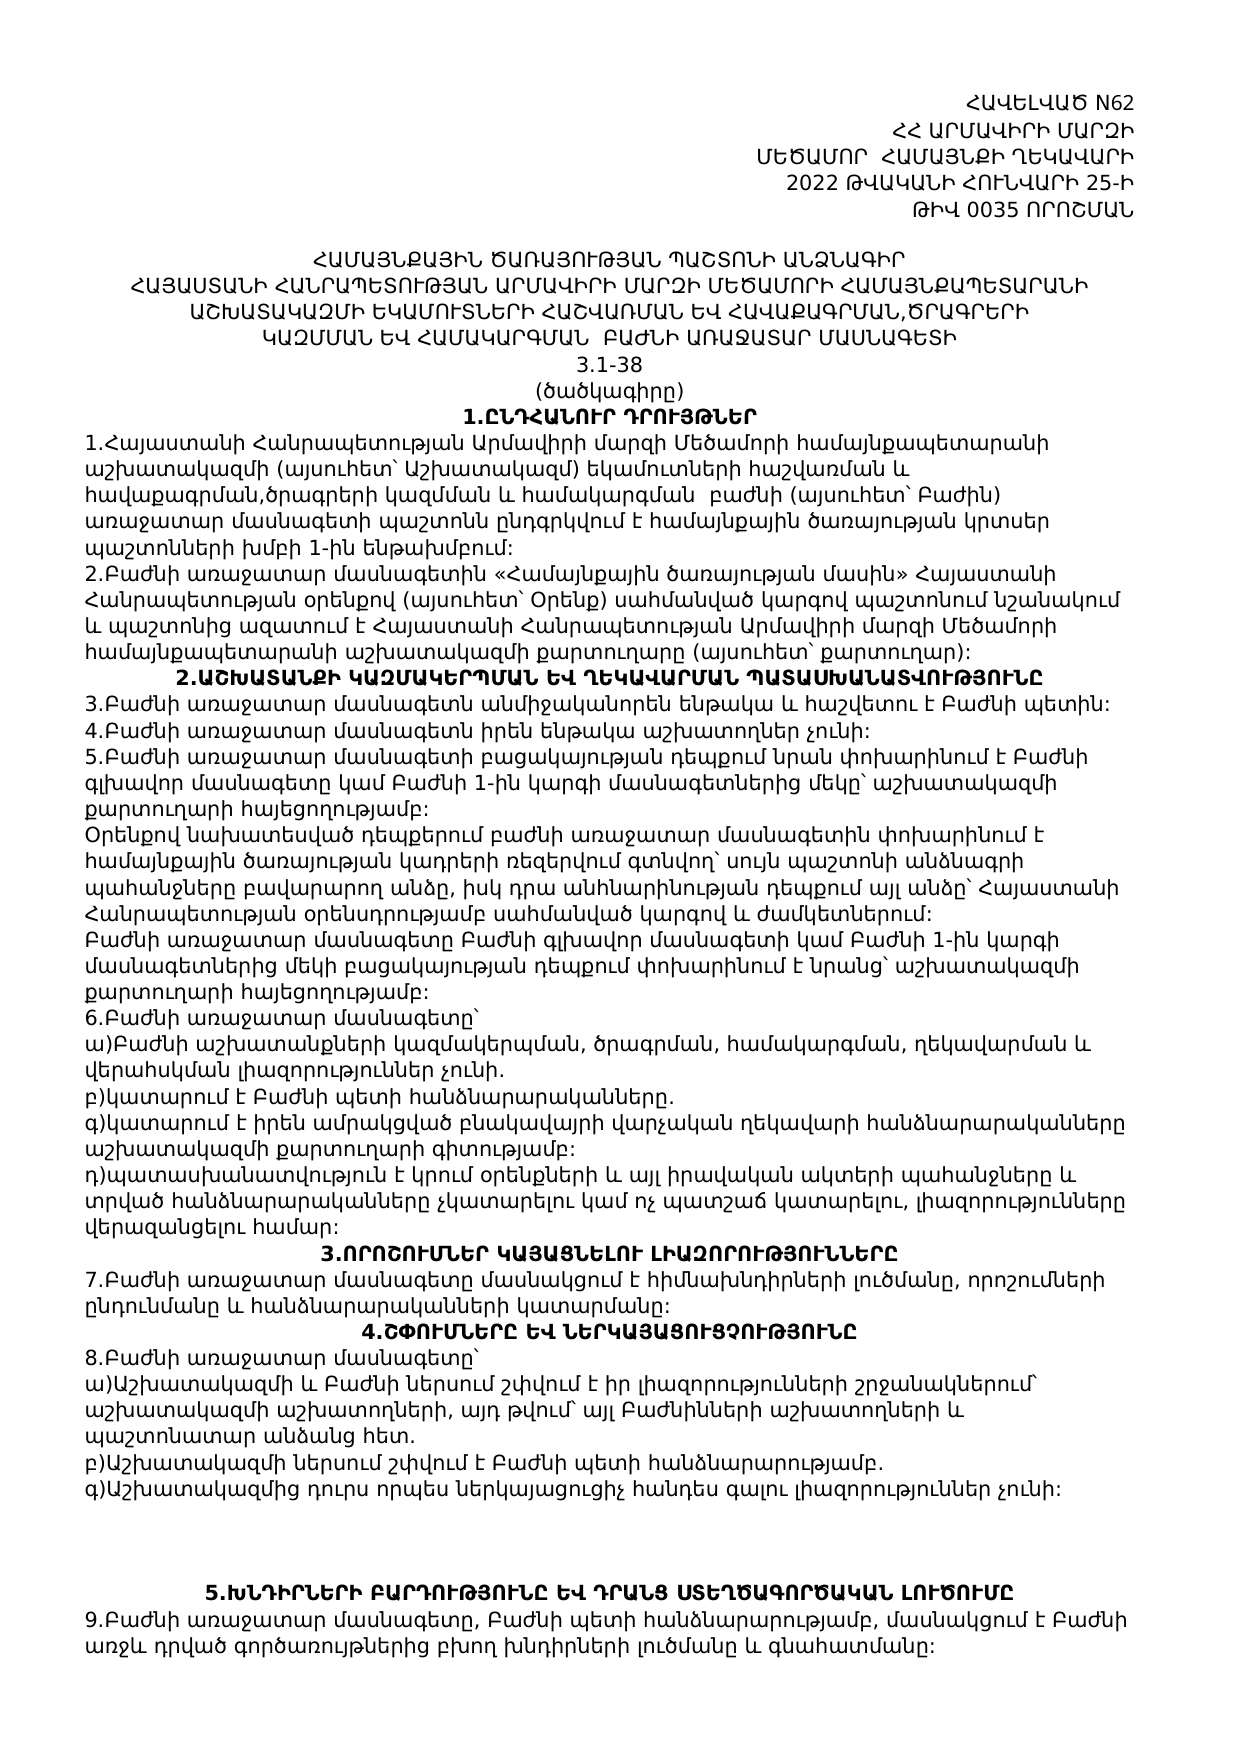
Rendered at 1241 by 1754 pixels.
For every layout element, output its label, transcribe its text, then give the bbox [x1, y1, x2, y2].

text 2022 ԹՎԱԿԱՆԻ ՀՈՒՆՎԱՐԻ 25-Ի [527, 171, 1134, 196]
text 1.Հայաստանի Հանրապետության Արմավիրի մարզի Մեծամորի համայնքապետարանի աշխատակազմի (այսուհետ՝ Աշխատակազմ) եկամուտների հաշվառման և հավաքագրման,ծրագրերի կազմման և համակարգման բաժնի (այսուհետ՝ Բաժին) առաջատար մասնագետի պաշտոնն ընդգրկվում է համայնքային ծառայության կրտսեր պաշտոնների խմբի 1-ին ենթախմբում: [84, 431, 1134, 560]
text ՀԱՄԱՅՆՔԱՅԻՆ ԾԱՌԱՅՈՒԹՅԱՆ ՊԱՇՏՈՆԻ ԱՆՁՆԱԳԻՐ [84, 248, 1134, 272]
text 5.Բաժնի առաջատար մասնագետի բացակայության դեպքում նրան փոխարինում է Բաժնի գլխավոր մասնագետը կամ Բաժնի 1-ին կարգի մասնագետներից մեկը՝ աշխատակազմի քարտուղարի հայեցողությամբ: [84, 745, 1134, 821]
text 8.Բաժնի առաջատար մասնագետը՝ [84, 1346, 1134, 1370]
text Օրենքով նախատեսված դեպքերում բաժնի առաջատար մասնագետին փոխարինում է համայնքային ծառայության կադրերի ռեզերվում գտնվող՝ սույն պաշտոնի անձնագրի պահանջները բավարարող անձը, իսկ դրա անհնարինության դեպքում այլ անձը՝ Հայաստանի Հանրապետության օրենսդրությամբ սահմանված կարգով և ժամկետներում: [84, 823, 1134, 926]
text ՄԵԾԱՄՈՐ ՀԱՄԱՅՆՔԻ ՂԵԿԱՎԱՐԻ [601, 145, 1134, 169]
text դ)պատասխանատվություն է կրում օրենքների և այլ իրավական ակտերի պահանջները և տրված հանձնարարականները չկատարելու կամ ոչ պատշաճ կատարելու, լիազորությունները վերազանցելու համար: [84, 1163, 1134, 1240]
text ՀԱՅԱՍՏԱՆԻ ՀԱՆՐԱՊԵՏՈՒԹՅԱՆ ԱՐՄԱՎԻՐԻ ՄԱՐԶԻ ՄԵԾԱՄՈՐԻ ՀԱՄԱՅՆՔԱՊԵՏԱՐԱՆԻ [84, 274, 1134, 298]
text 7.Բաժնի առաջատար մասնագետը մասնակցում է հիմնախնդիրների լուծմանը, որոշումների ընդունմանը և հանձնարարականների կատարմանը: [84, 1268, 1134, 1318]
text գ)կատարում է իրեն ամրակցված բնակավայրի վարչական ղեկավարի հանձնարարականները աշխատակազմի քարտուղարի գիտությամբ: [84, 1111, 1134, 1161]
text 4.ՇՓՈՒՄՆԵՐԸ ԵՎ ՆԵՐԿԱՅԱՑՈՒՑՉՈՒԹՅՈՒՆԸ [84, 1320, 1134, 1344]
text 5.ԽՆԴԻՐՆԵՐԻ ԲԱՐԴՈՒԹՅՈՒՆԸ ԵՎ ԴՐԱՆՑ ՍՏԵՂԾԱԳՈՐԾԱԿԱՆ ԼՈՒԾՈՒՄԸ [84, 1581, 1134, 1606]
text ա)Բաժնի աշխատանքների կազմակերպման, ծրագրման, համակարգման, ղեկավարման և վերահսկման լիազորություններ չունի. [84, 1032, 1134, 1083]
text 3.ՈՐՈՇՈՒՄՆԵՐ ԿԱՅԱՑՆԵԼՈՒ ԼԻԱԶՈՐՈՒԹՅՈՒՆՆԵՐԸ [84, 1242, 1134, 1266]
text ԹԻՎ 0035 ՈՐՈՇՄԱՆ [747, 198, 1134, 222]
text 2.Բաժնի առաջատար մասնագետին «Համայնքային ծառայության մասին» Հայաստանի Հանրապետության օրենքով (այսուհետ՝ Օրենք) սահմանված կարգով պաշտոնում նշանակում և պաշտոնից ազատում է Հայաստանի Հանրապետության Արմավիրի մարզի Մեծամորի համայնքապետարանի աշխատակազմի քարտուղարը (այսուհետ՝ քարտուղար): [84, 562, 1134, 664]
text 9.Բաժնի առաջատար մասնագետը, Բաժնի պետի հանձնարարությամբ, մասնակցում է Բաժնի առջև դրված գործառույթներից բխող խնդիրների լուծմանը և գնահատմանը: [84, 1608, 1134, 1658]
text բ)կատարում է Բաժնի պետի հանձնարարականները. [84, 1085, 1134, 1109]
text Բաժնի առաջատար մասնագետը Բաժնի գլխավոր մասնագետի կամ Բաժնի 1-ին կարգի մասնագետներից մեկի բացակայության դեպքում փոխարինում է նրանց՝ աշխատակազմի քարտուղարի հայեցողությամբ: [84, 928, 1134, 1004]
text 2.ԱՇԽԱՏԱՆՔԻ ԿԱԶՄԱԿԵՐՊՄԱՆ ԵՎ ՂԵԿԱՎԱՐՄԱՆ ՊԱՏԱՍԽԱՆԱՏՎՈՒԹՅՈՒՆԸ [84, 666, 1134, 691]
text գ)Աշխատակազմից դուրս որպես ներկայացուցիչ հանդես գալու լիազորություններ չունի: [84, 1477, 1134, 1501]
text բ)Աշխատակազմի ներսում շփվում է Բաժնի պետի հանձնարարությամբ. [84, 1451, 1134, 1475]
text 3.Բաժնի առաջատար մասնագետն անմիջականորեն ենթակա և հաշվետու է Բաժնի պետին: [84, 692, 1134, 717]
text 4.Բաժնի առաջատար մասնագետն իրեն ենթակա աշխատողներ չունի: [84, 719, 1134, 743]
text ա)Աշխատակազմի և Բաժնի ներսում շփվում է իր լիազորությունների շրջանակներում՝ աշխատակազմի աշխատողների, այդ թվում՝ այլ Բաժնինների աշխատողների և պաշտոնատար անձանց հետ. [84, 1372, 1134, 1449]
text ԱՇԽԱՏԱԿԱԶՄԻ ԵԿԱՄՈՒՏՆԵՐԻ ՀԱՇՎԱՌՄԱՆ ԵՎ ՀԱՎԱՔԱԳՐՄԱՆ,ԾՐԱԳՐԵՐԻ ԿԱԶՄՄԱՆ ԵՎ ՀԱՄԱԿԱՐԳՄԱՆ ԲԱԺՆԻ ԱՌԱՋԱՏԱՐ ՄԱՍՆԱԳԵՏԻ [84, 300, 1134, 351]
text ՀՀ ԱՐՄԱՎԻՐԻ ՄԱՐԶԻ [601, 119, 1134, 143]
text ՀԱՎԵԼՎԱԾ N62 [601, 88, 1134, 117]
text (ծածկագիրը) [84, 379, 1134, 403]
text 1.ԸՆԴՀԱՆՈՒՐ ԴՐՈՒՅԹՆԵՐ [84, 405, 1134, 429]
text 6.Բաժնի առաջատար մասնագետը՝ [84, 1006, 1134, 1031]
text 3.1-38 [84, 353, 1134, 377]
